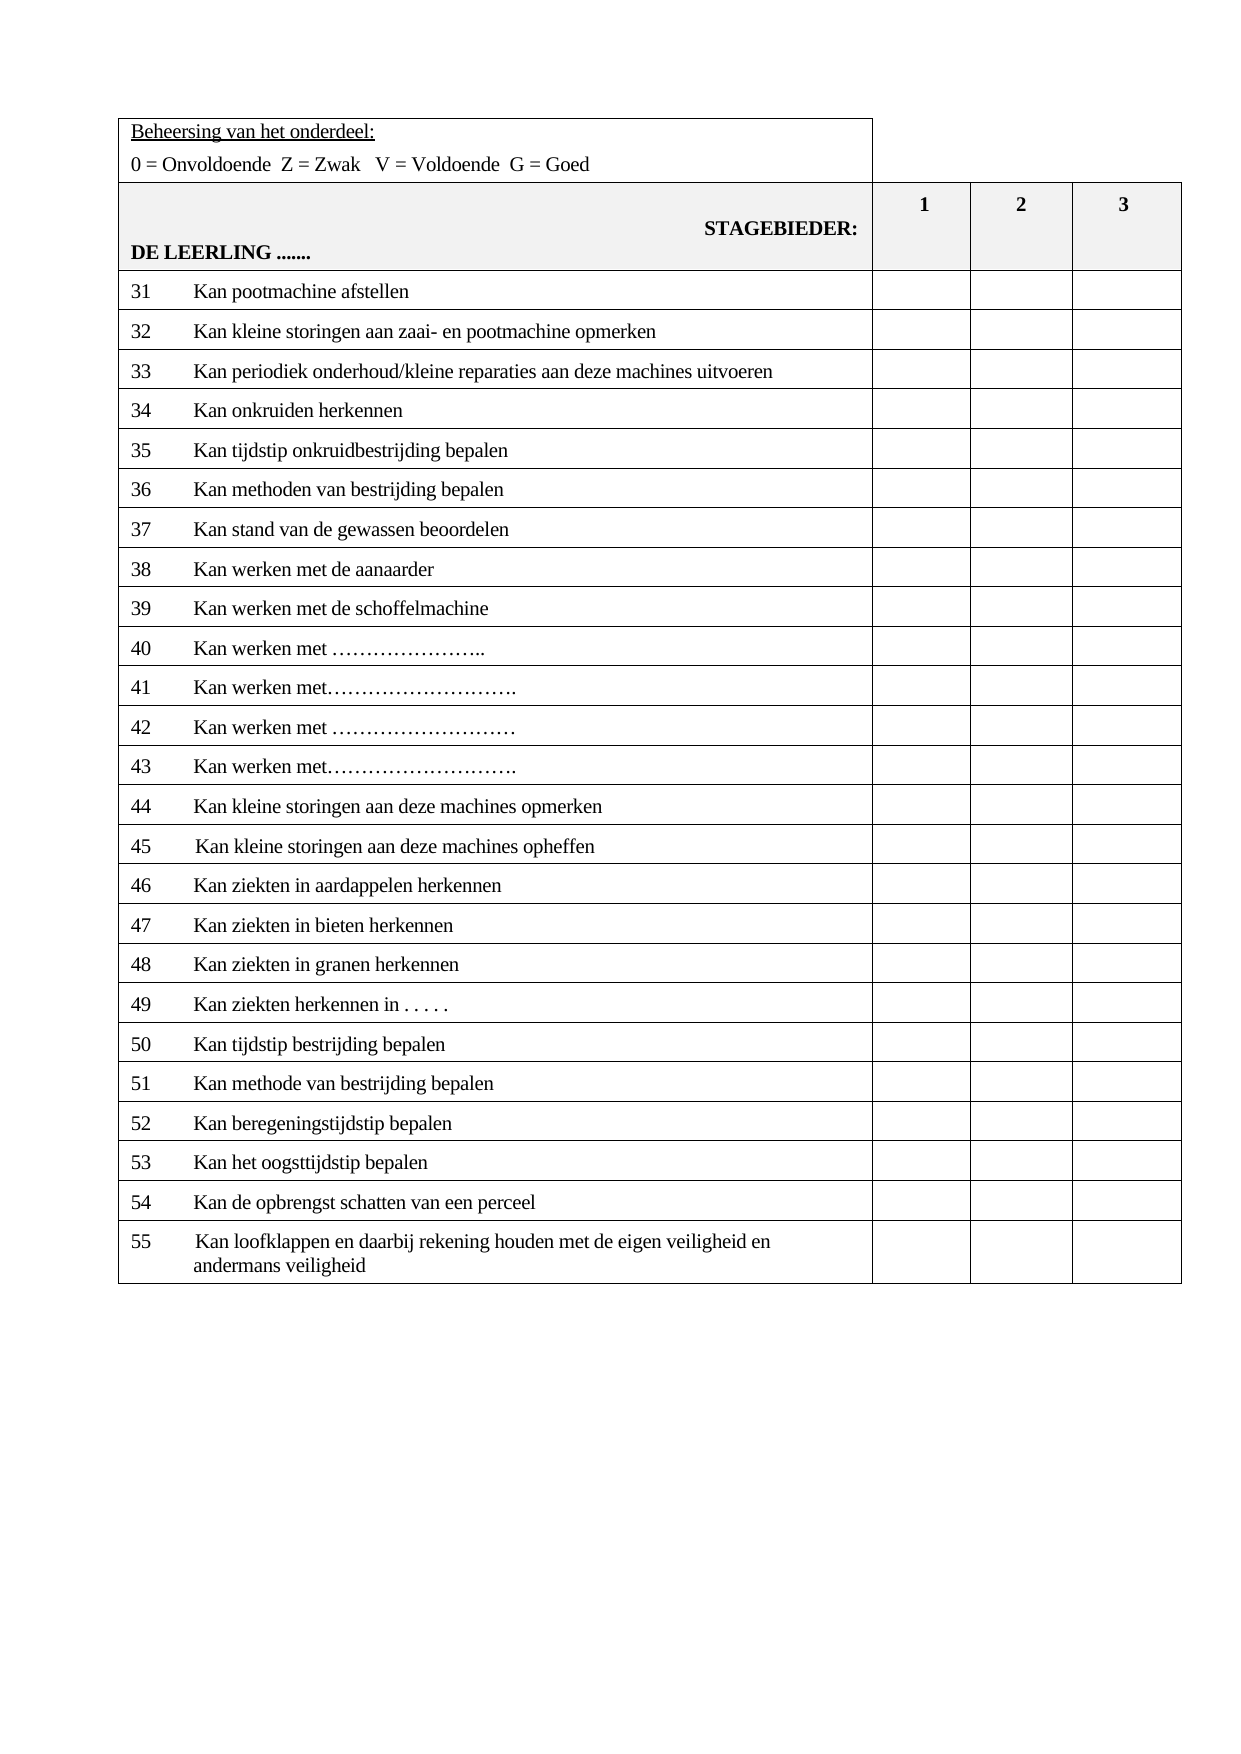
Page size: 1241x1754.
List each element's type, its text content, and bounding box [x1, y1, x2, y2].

table_cell [873, 627, 970, 665]
table_cell [1073, 1102, 1181, 1140]
table_cell [971, 1141, 1072, 1180]
table_cell [971, 1181, 1072, 1219]
table_cell [971, 350, 1072, 388]
table_cell 51 Kan methode van bestrijding bepalen [119, 1062, 872, 1101]
table_cell [1073, 825, 1181, 863]
table_cell 46 Kan ziekten in aardappelen herkennen [119, 864, 872, 903]
table_cell 54 Kan de opbrengst schatten van een perceel [119, 1181, 872, 1219]
table_cell [971, 1023, 1072, 1061]
table_cell [873, 904, 970, 942]
table_cell 47 Kan ziekten in bieten herkennen [119, 904, 872, 942]
table_cell [873, 1221, 970, 1283]
table_cell [971, 785, 1072, 824]
table_cell 3 [1073, 183, 1181, 269]
table_cell 38 Kan werken met de aanaarder [119, 548, 872, 586]
table_cell [971, 983, 1072, 1022]
table_cell [1073, 904, 1181, 942]
table_cell [1073, 983, 1181, 1022]
table_cell [873, 508, 970, 547]
table_cell [1073, 350, 1181, 388]
table_cell [971, 508, 1072, 547]
table_cell [1073, 429, 1181, 467]
table_cell [1073, 944, 1181, 982]
table_cell [1073, 785, 1181, 824]
table_cell [873, 944, 970, 982]
table_cell 55 Kan loofklappen en daarbij rekening houden met de eigen veiligheid en andermans veiligheid [119, 1221, 872, 1283]
table_cell [971, 1062, 1072, 1101]
table_cell [873, 350, 970, 388]
table_cell [971, 864, 1072, 903]
table_cell [873, 706, 970, 744]
table_cell [1073, 1221, 1181, 1283]
table_cell [1073, 310, 1181, 349]
table_cell [873, 825, 970, 863]
table_cell STAGEBIEDER: DE LEERLING ....... [119, 183, 872, 269]
table_cell [873, 983, 970, 1022]
table_cell [873, 429, 970, 467]
table_cell [1073, 1181, 1181, 1219]
table_cell [873, 587, 970, 626]
table_cell [1073, 389, 1181, 428]
table_cell 41 werken met………………………. [119, 666, 872, 705]
table_cell [873, 310, 970, 349]
table_cell [873, 1181, 970, 1219]
table_cell [971, 944, 1072, 982]
table_cell [1073, 627, 1181, 665]
table_cell [1073, 469, 1181, 507]
table_cell 35 tijdstip onkruidbestrijding bepalen [119, 429, 872, 467]
table_cell [1073, 508, 1181, 547]
table_cell 36 Kan methoden van bestrijding bepalen [119, 469, 872, 507]
table_cell 33 Kan periodiek onderhoud/kleine reparaties aan deze machines uitvoeren [119, 350, 872, 388]
table_cell [1073, 1062, 1181, 1101]
table_cell [873, 548, 970, 586]
table_cell 40 Kan werken met ………………….. [119, 627, 872, 665]
table_cell 49 ziekten herkennen in . . . . . [119, 983, 872, 1022]
table_cell [873, 1141, 970, 1180]
table_cell 2 [971, 183, 1072, 269]
table_cell [971, 825, 1072, 863]
table_cell 52 beregeningstijdstip bepalen [119, 1102, 872, 1140]
table_cell [971, 706, 1072, 744]
table_cell [873, 1102, 970, 1140]
table_cell [873, 1062, 970, 1101]
table_cell 53 het oogsttijdstip bepalen [119, 1141, 872, 1180]
table_cell [873, 389, 970, 428]
table_cell 44 Kan kleine storingen aan deze machines opmerken [119, 785, 872, 824]
table_cell [1073, 706, 1181, 744]
table_cell 1 [873, 183, 970, 269]
table_cell [1073, 1023, 1181, 1061]
table_cell [971, 389, 1072, 428]
table_cell 43 werken met………………………. [119, 746, 872, 784]
table_cell [873, 1023, 970, 1061]
table_cell 42 Kan werken met ……………………… [119, 706, 872, 744]
table_cell [873, 271, 970, 309]
table_cell [873, 666, 970, 705]
table_cell 31 pootmachine afstellen [119, 271, 872, 309]
table_cell [1073, 746, 1181, 784]
table_cell 37 Kan stand van de gewassen beoordelen [119, 508, 872, 547]
table_cell 45 Kan kleine storingen aan deze machines opheffen [119, 825, 872, 863]
table_cell [873, 746, 970, 784]
table_cell [971, 746, 1072, 784]
table_cell [971, 666, 1072, 705]
table_cell [1073, 1141, 1181, 1180]
table_cell [1073, 864, 1181, 903]
table_cell [971, 429, 1072, 467]
table_cell [971, 310, 1072, 349]
table_cell [971, 271, 1072, 309]
table_cell [1073, 666, 1181, 705]
table_cell [971, 1221, 1072, 1283]
table_cell 34 onkruiden herkennen [119, 389, 872, 428]
table_cell 50 tijdstip bestrijding bepalen [119, 1023, 872, 1061]
table_cell [971, 1102, 1072, 1140]
table_cell [873, 785, 970, 824]
table_cell [971, 627, 1072, 665]
table_cell [1073, 587, 1181, 626]
table_cell [873, 864, 970, 903]
table_cell 39 Kan werken met de schoffelmachine [119, 587, 872, 626]
table_cell [1073, 548, 1181, 586]
table_cell [971, 904, 1072, 942]
table_cell 48 Kan ziekten in granen herkennen [119, 944, 872, 982]
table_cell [119, 119, 872, 182]
table_cell 32 Kan kleine storingen aan zaai- en pootmachine opmerken [119, 310, 872, 349]
table_cell [873, 469, 970, 507]
table_cell [971, 548, 1072, 586]
table_cell [971, 469, 1072, 507]
table_cell [1073, 271, 1181, 309]
table_cell [971, 587, 1072, 626]
